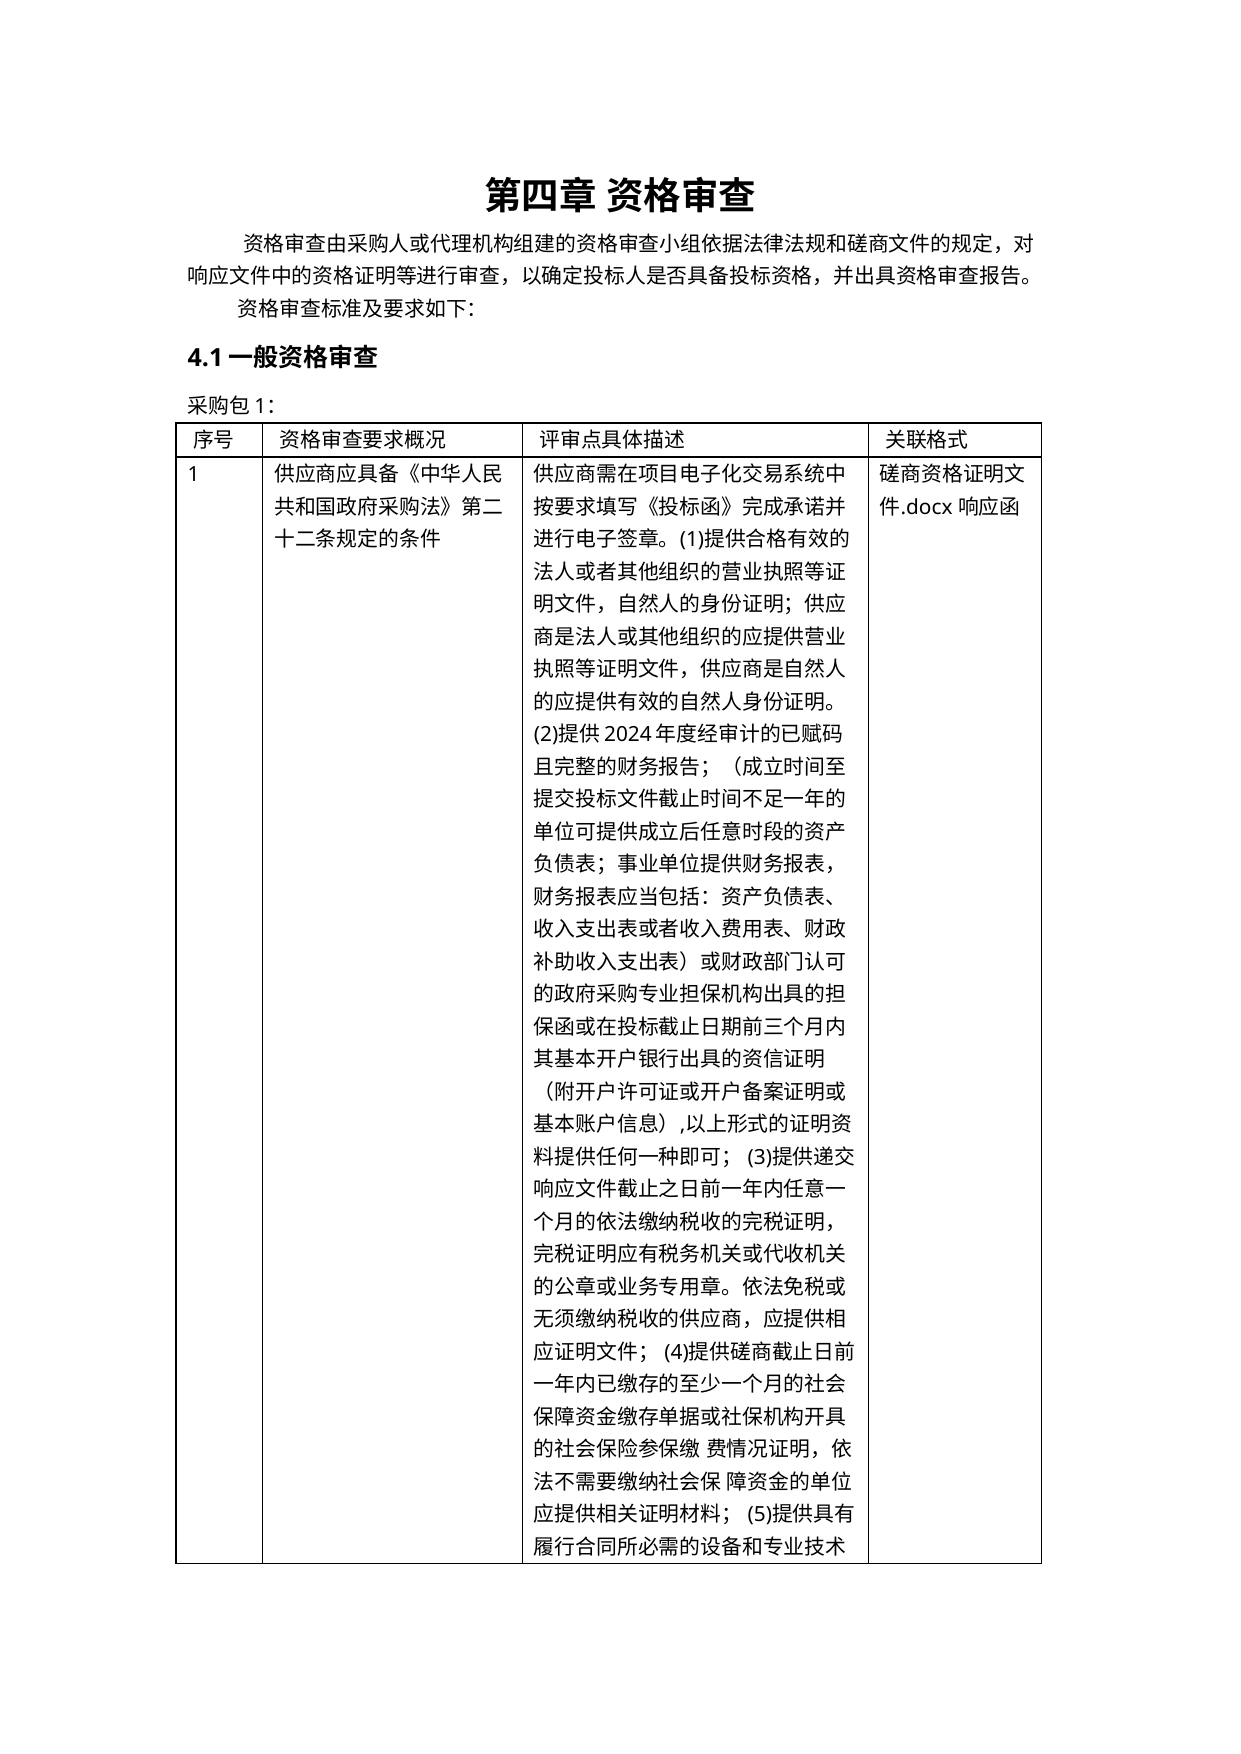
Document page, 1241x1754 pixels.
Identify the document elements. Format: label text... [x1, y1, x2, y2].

text 资格审查由采购人或代理机构组建的资格审查小组依据法律法规和磋商文件的规定，对响应文件中的资格证明等进行审查，以确定投标人是否具备投标资格，并出具资格审查报告。 [187, 227, 1053, 292]
table_header 评审点具体描述 [523, 424, 868, 456]
text 资格审查标准及要求如下： [187, 292, 1053, 324]
table_header 资格审查要求概况 [263, 424, 522, 456]
table_cell 磋商资格证明文件.docx 响应函 [869, 458, 1041, 1563]
table_header 关联格式 [869, 424, 1041, 456]
text 第四章 资格审查 [187, 162, 1053, 227]
text 采购包1： [187, 389, 1053, 422]
table_header 序号 [177, 424, 262, 456]
table_cell 1 [177, 458, 262, 1563]
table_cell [523, 458, 868, 1563]
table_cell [263, 458, 522, 1563]
text 4.1一般资格审查 [187, 324, 1053, 389]
